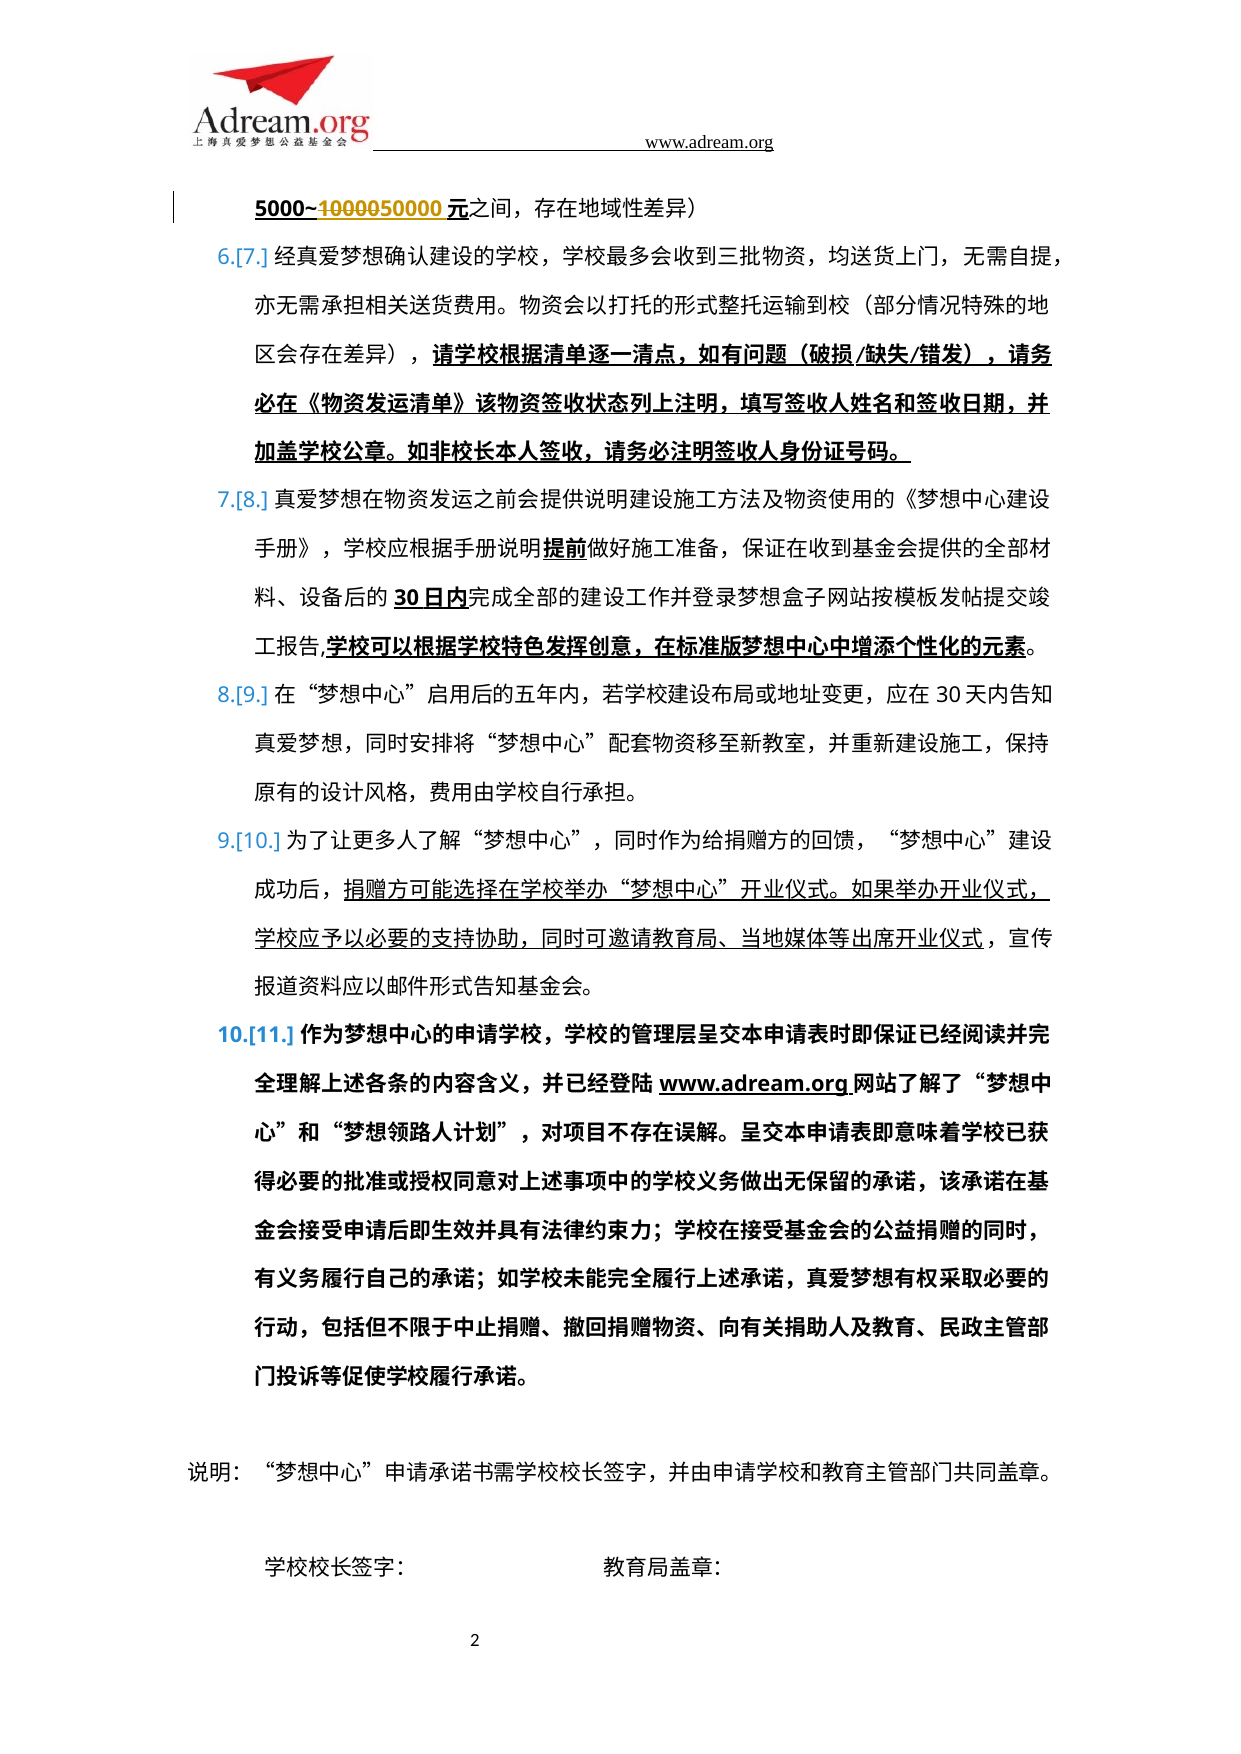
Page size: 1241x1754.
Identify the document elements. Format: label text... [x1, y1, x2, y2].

text 说明：“梦想中心”申请承诺书需学校校长签字，并由申请学校和教育主管部门共同盖章。 [187, 1454, 1053, 1487]
picture [187, 53, 373, 149]
list 作为梦想中心的申请学校，学校的管理层呈交本申请表时即保证已经阅读并完全理解上述各条的内容含义，并已经登陆www.adream.org网站了解了“梦想中心”和“梦想领路人计划”，对项目不存在误解。呈交本申请表即意味着学校已获得必要的批准或授权同意对上述事项中的学校义务做出无保留的承诺，该承诺在基金会接受申请后即生效并具有法律约束力；学校在接受基金会的公益捐赠的同时，有义务履行自己的承诺；如学校未能完全履行上述承诺，真爱梦想有权采取必要的行动，包括但不限于中止捐赠、撤回捐赠物资、向有关捐助人及教育、民政主管部门投诉等促使学校履行承诺。 [217, 1017, 1053, 1391]
list 真爱梦想在物资发运之前会提供说明建设施工方法及物资使用的《梦想中心建设手册》，学校应根据手册说明提前做好施工准备，保证在收到基金会提供的全部材料、设备后的30日内完成全部的建设工作并登录梦想盒子网站按模板发帖提交竣工报告,学校可以根据学校特色发挥创意，在标准版梦想中心中增添个性化的元素。 [217, 482, 1053, 661]
text 学校校长签字： 教育局盖章： [187, 1550, 1009, 1582]
list 在“梦想中心”启用后的五年内，若学校建设布局或地址变更，应在30天内告知真爱梦想，同时安排将“梦想中心”配套物资移至新教室，并重新建设施工，保持原有的设计风格，费用由学校自行承担。 [217, 677, 1053, 807]
list 为了让更多人了解“梦想中心”，同时作为给捐赠方的回馈，“梦想中心”建设成功后，捐赠方可能选择在学校举办“梦想中心”开业仪式。如果举办开业仪式，学校应予以必要的支持协助，同时可邀请教育局、当地媒体等出席开业仪式，宣传报道资料应以邮件形式告知基金会。 [217, 823, 1053, 1001]
list 经真爱梦想确认建设的学校，学校最多会收到三批物资，均送货上门，无需自提，亦无需承担相关送货费用。物资会以打托的形式整托运输到校（部分情况特殊的地区会存在差异），请学校根据清单逐一清点，如有问题（破损/缺失/错发），请务必在《物资发运清单》该物资签收状态列上注明，填写签收人姓名和签收日期，并加盖学校公章。如非校长本人签收，请务必注明签收人身份证号码。 [217, 239, 1053, 466]
list 真爱梦想无偿提供建设所需的标准建筑材料、板材家具、设备及相关的软硬件，并负责运送到项目学校，学校方面承诺在当地自行组织装修以及家具、设施、设备的安装，并自行解决这部分的费用。（学校自行筹措支付费用大约在5000~元之间，存在地域性差异） [217, 191, 1053, 223]
